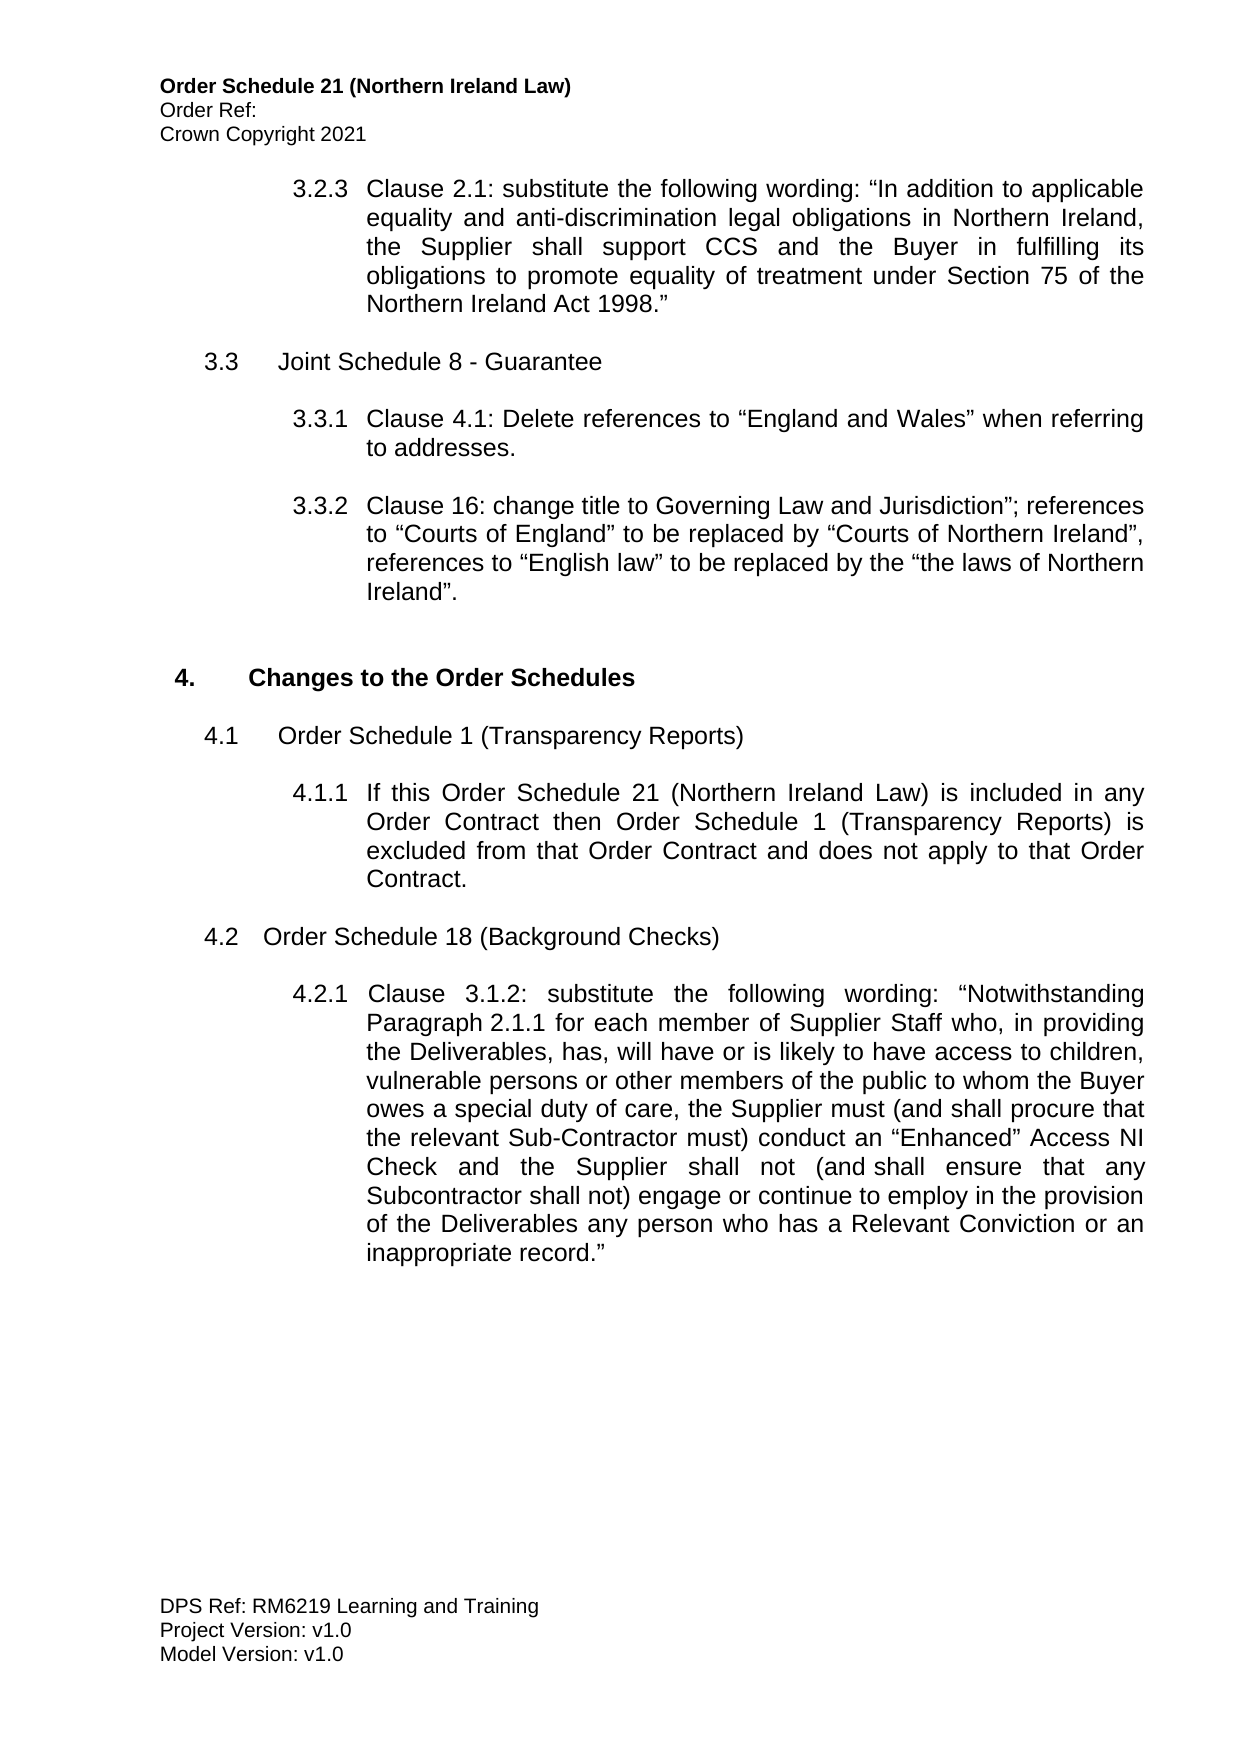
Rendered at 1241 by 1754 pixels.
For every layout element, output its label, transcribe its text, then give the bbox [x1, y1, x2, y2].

list Changes to the Order Schedules [174, 663, 1146, 692]
text 4.1.1 If this Order Schedule 21 (Northern Ireland Law) is included in any Order Contract then Order Schedule 1 (Transparency Reports) is excluded from that Order Contract and does not apply to that Order Contract. [292, 778, 1146, 893]
text 3.2.3 Clause 2.1: substitute the following wording: “In addition to applicable equality and anti-discrimination legal obligations in Northern Ireland, the Supplier shall support CCS and the Buyer in fulfilling its obligations to promote equality of treatment under Section 75 of the Northern Ireland Act 1998.” [292, 174, 1146, 318]
text 3.3.2 Clause 16: change title to Governing Law and Jurisdiction”; references to “Courts of England” to be replaced by “Courts of Northern Ireland”, references to “English law” to be replaced by the “the laws of Northern Ireland”. [292, 491, 1146, 606]
text 3.3.1 Clause 4.1: Delete references to “England and Wales” when referring to addresses. [292, 404, 1146, 462]
text 4.2 Order Schedule 18 (Background Checks) [204, 922, 1146, 951]
text 4.2.1 Clause 3.1.2: substitute the following wording: “Notwithstanding Paragraph 2.1.1 for each member of Supplier Staff who, in providing the Deliverables, has, will have or is likely to have access to children, vulnerable persons or other members of the public to whom the Buyer owes a special duty of care, the Supplier must (and shall procure that the relevant Sub-Contractor must) conduct an “Enhanced” Access NI Check and the Supplier shall not (and shall ensure that any Subcontractor shall not) engage or continue to employ in the provision of the Deliverables any person who has a Relevant Conviction or an inappropriate record.” [292, 979, 1146, 1267]
text 4.1 Order Schedule 1 (Transparency Reports) [145, 721, 1146, 749]
text 3.3 Joint Schedule 8 - Guarantee [204, 347, 1146, 376]
